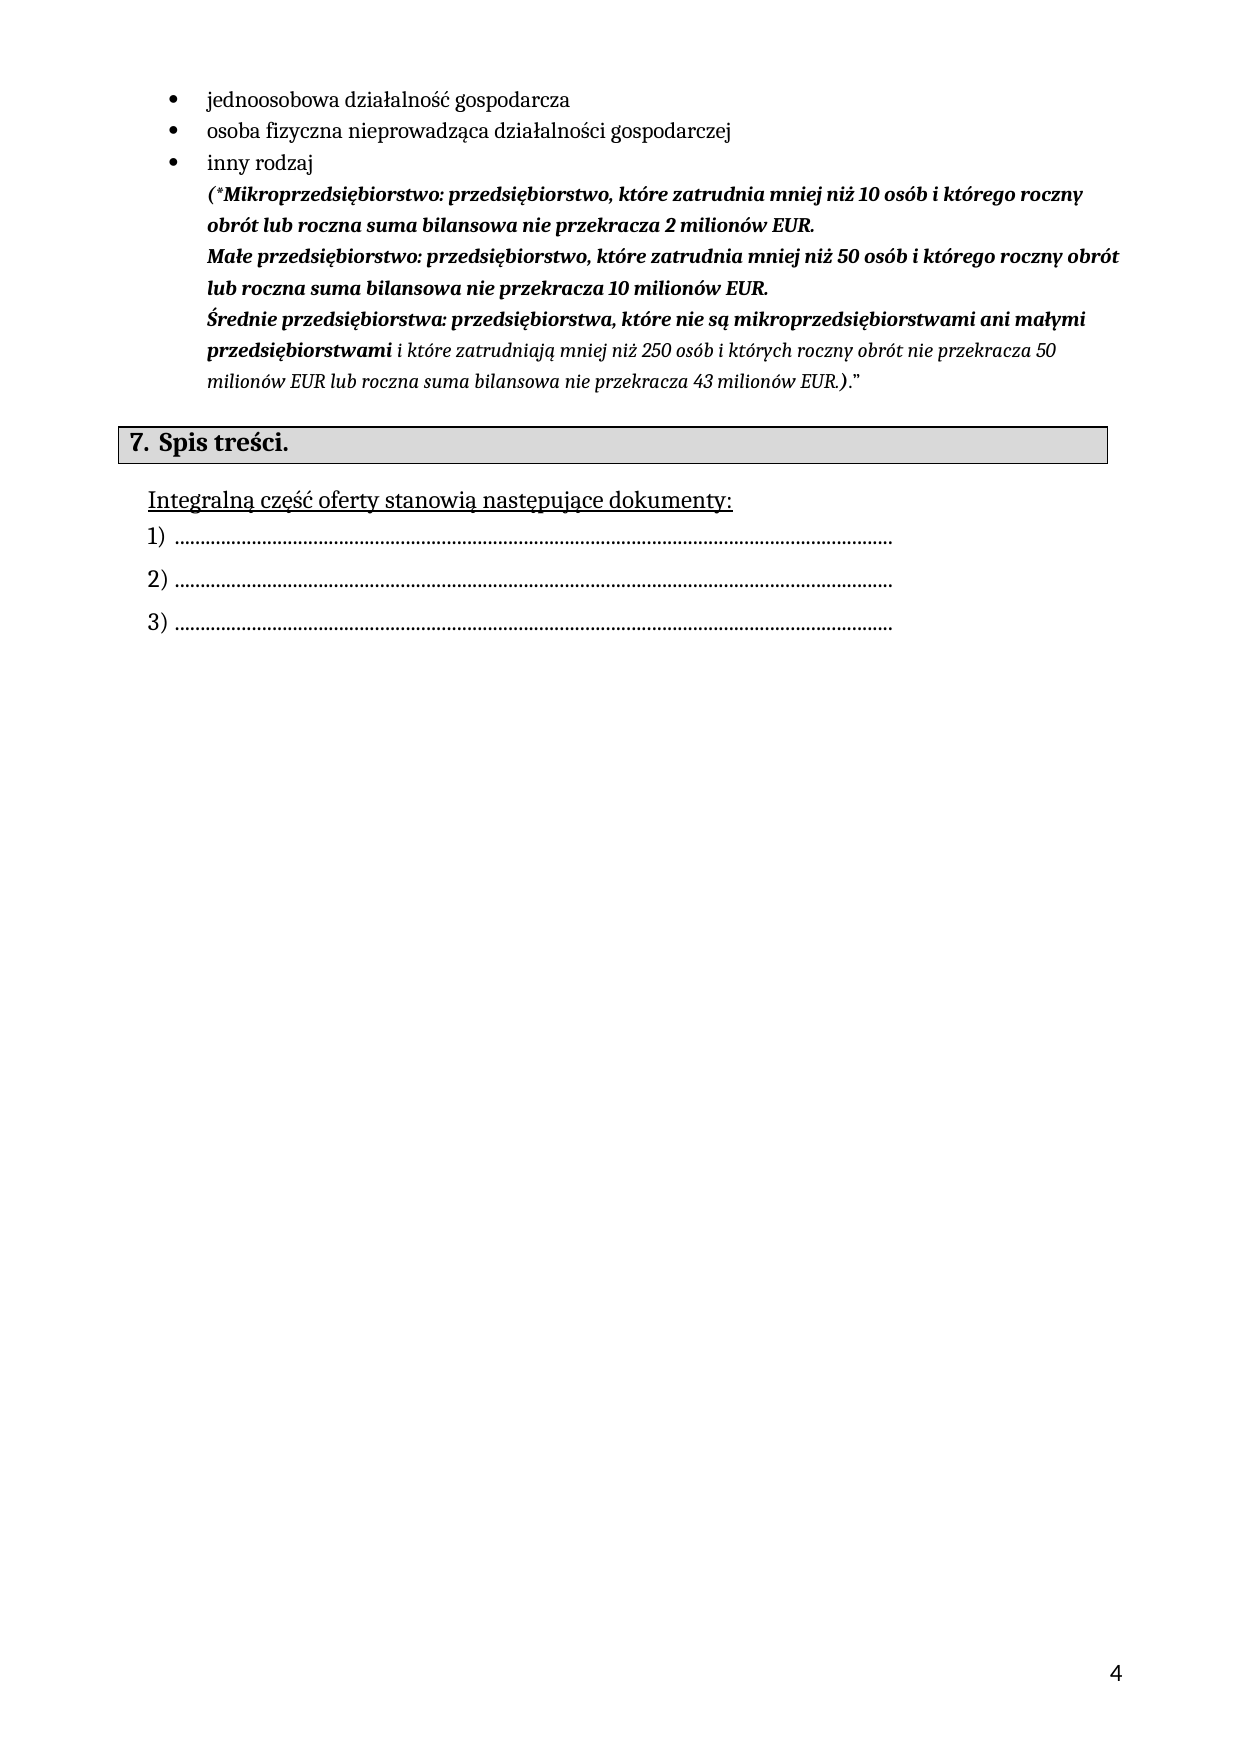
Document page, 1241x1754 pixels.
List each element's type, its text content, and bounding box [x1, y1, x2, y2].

text Średnie przedsiębiorstwa: przedsiębiorstwa, które nie są mikroprzedsiębiorstwami ani małymi przedsiębiorstwami i które zatrudniają mniej niż 250 osób i których roczny obrót nie przekracza 50 milionów EUR lub roczna suma bilansowa nie przekracza 43 milionów EUR.).” [207, 301, 1122, 395]
text Integralną część oferty stanowią następujące dokumenty: [118, 486, 1122, 515]
text (*Mikroprzedsiębiorstwo: przedsiębiorstwo, które zatrudnia mniej niż 10 osób i którego roczny obrót lub roczna suma bilansowa nie przekracza 2 milionów EUR. [207, 176, 1122, 239]
list inny rodzaj [169, 145, 1122, 176]
list ............................................................................................................................................ [148, 608, 1122, 637]
list jednoosobowa działalność gospodarcza [169, 83, 1122, 114]
text Małe przedsiębiorstwo: przedsiębiorstwo, które zatrudnia mniej niż 50 osób i którego roczny obrót lub roczna suma bilansowa nie przekracza 10 milionów EUR. [207, 239, 1122, 301]
list ............................................................................................................................................ [148, 565, 1122, 594]
list ............................................................................................................................................ [148, 522, 1122, 551]
table_header Spis treści. [119, 428, 1107, 463]
list osoba fizyczna nieprowadząca działalności gospodarczej [169, 114, 1122, 145]
